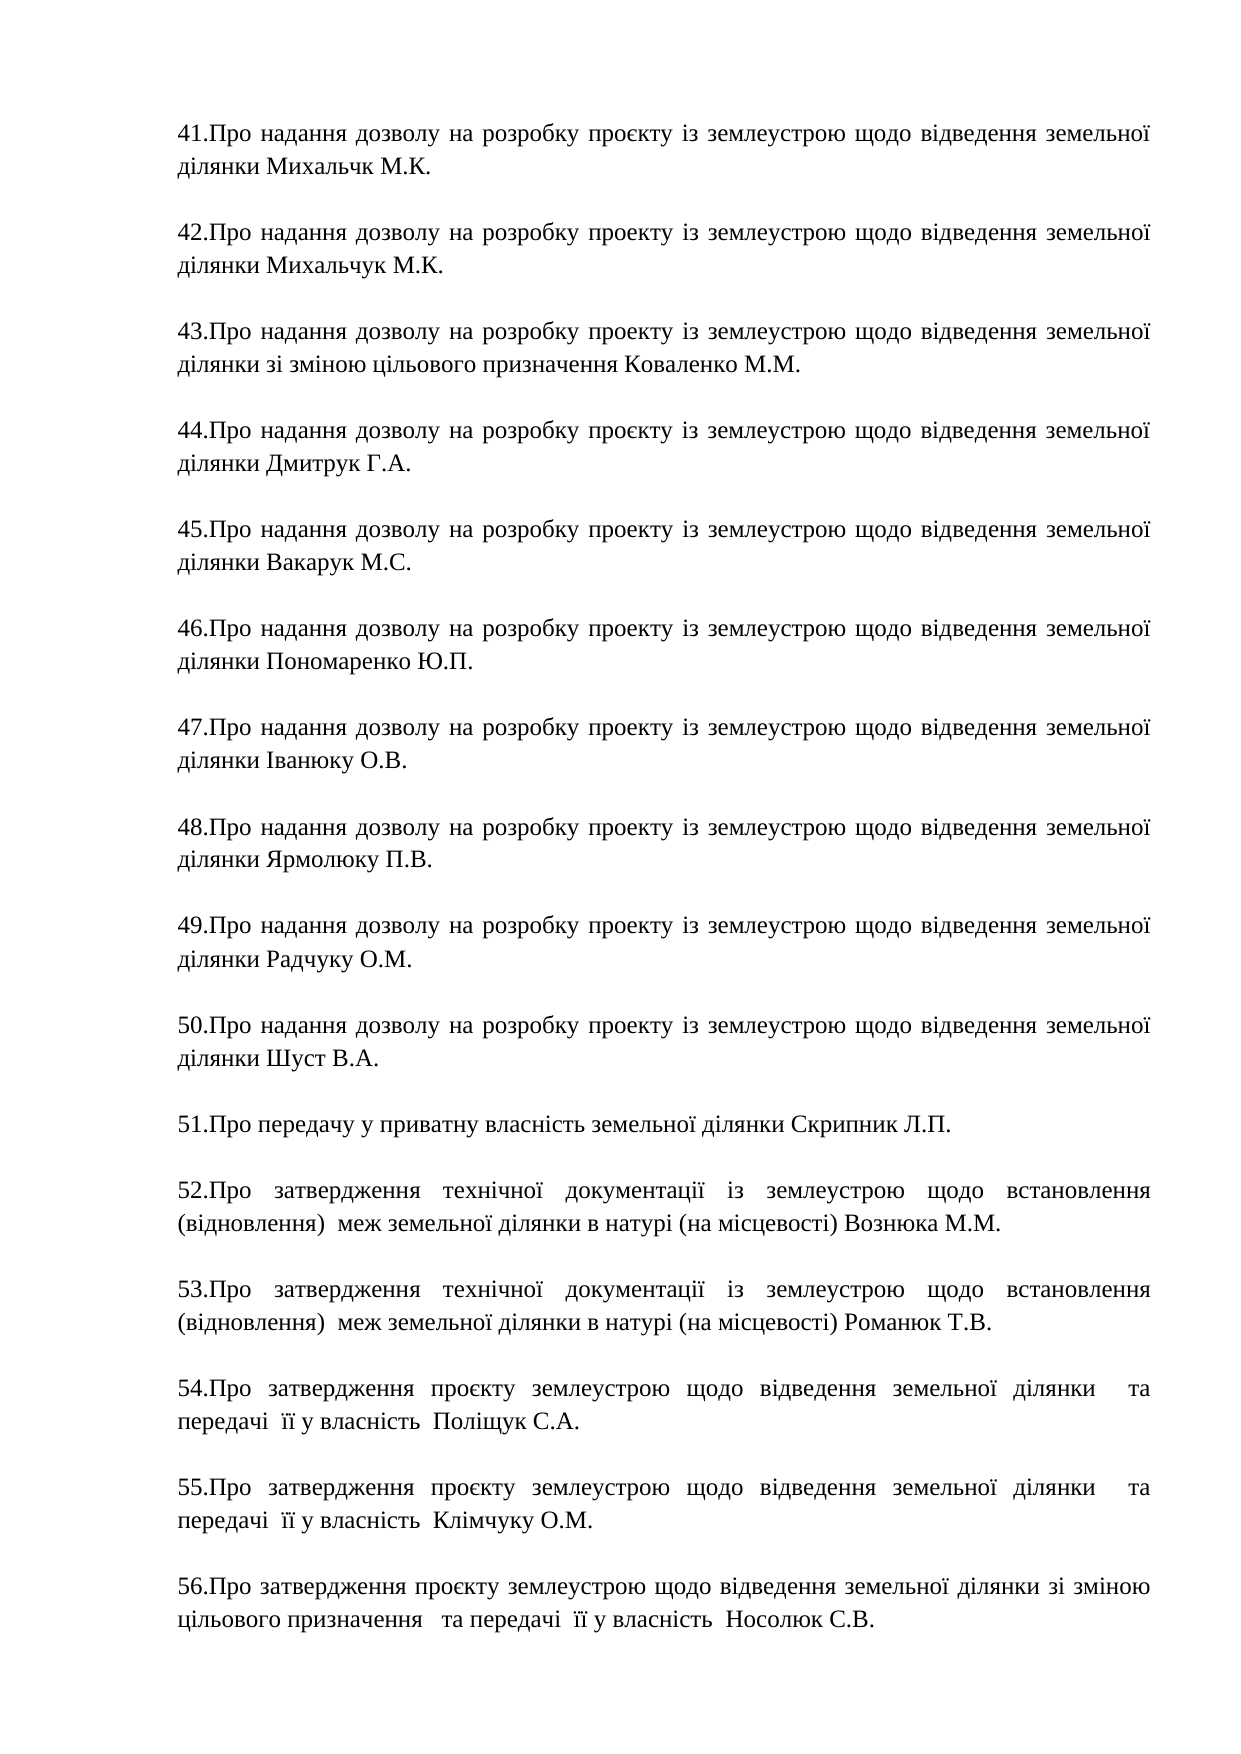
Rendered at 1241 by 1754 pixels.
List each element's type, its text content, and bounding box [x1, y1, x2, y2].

text 52.Про затвердження технічної документації із землеустрою щодо встановлення (відновлення) меж земельної ділянки в натурі (на місцевості) Вознюка М.М. [177, 1175, 1152, 1237]
text 51.Про передачу у приватну власність земельної ділянки Скрипник Л.П. [177, 1109, 1152, 1137]
text 44.Про надання дозволу на розробку проєкту із землеустрою щодо відведення земельної ділянки Дмитрук Г.А. [177, 415, 1152, 477]
text 43.Про надання дозволу на розробку проекту із землеустрою щодо відведення земельної ділянки зі зміною цільового призначення Коваленко М.М. [177, 316, 1152, 378]
text 48.Про надання дозволу на розробку проекту із землеустрою щодо відведення земельної ділянки Ярмолюку П.В. [177, 812, 1152, 873]
text 49.Про надання дозволу на розробку проекту із землеустрою щодо відведення земельної ділянки Радчуку О.М. [177, 911, 1152, 972]
text 53.Про затвердження технічної документації із землеустрою щодо встановлення (відновлення) меж земельної ділянки в натурі (на місцевості) Романюк Т.В. [177, 1274, 1152, 1336]
text 56.Про затвердження проєкту землеустрою щодо відведення земельної ділянки зі зміною цільового призначення та передачі її у власність Носолюк С.В. [177, 1571, 1152, 1633]
text 42.Про надання дозволу на розробку проекту із землеустрою щодо відведення земельної ділянки Михальчук М.К. [177, 217, 1152, 279]
text 54.Про затвердження проєкту землеустрою щодо відведення земельної ділянки та передачі її у власність Поліщук С.А. [177, 1373, 1152, 1435]
text 50.Про надання дозволу на розробку проекту із землеустрою щодо відведення земельної ділянки Шуст В.А. [177, 1010, 1152, 1071]
text 46.Про надання дозволу на розробку проекту із землеустрою щодо відведення земельної ділянки Пономаренко Ю.П. [177, 613, 1152, 675]
text 45.Про надання дозволу на розробку проекту із землеустрою щодо відведення земельної ділянки Вакарук М.С. [177, 514, 1152, 576]
text 55.Про затвердження проєкту землеустрою щодо відведення земельної ділянки та передачі її у власність Клімчуку О.М. [177, 1472, 1152, 1534]
text 41.Про надання дозволу на розробку проєкту із землеустрою щодо відведення земельної ділянки Михальчк М.К. [177, 118, 1152, 180]
text 47.Про надання дозволу на розробку проекту із землеустрою щодо відведення земельної ділянки Іванюку О.В. [177, 712, 1152, 774]
